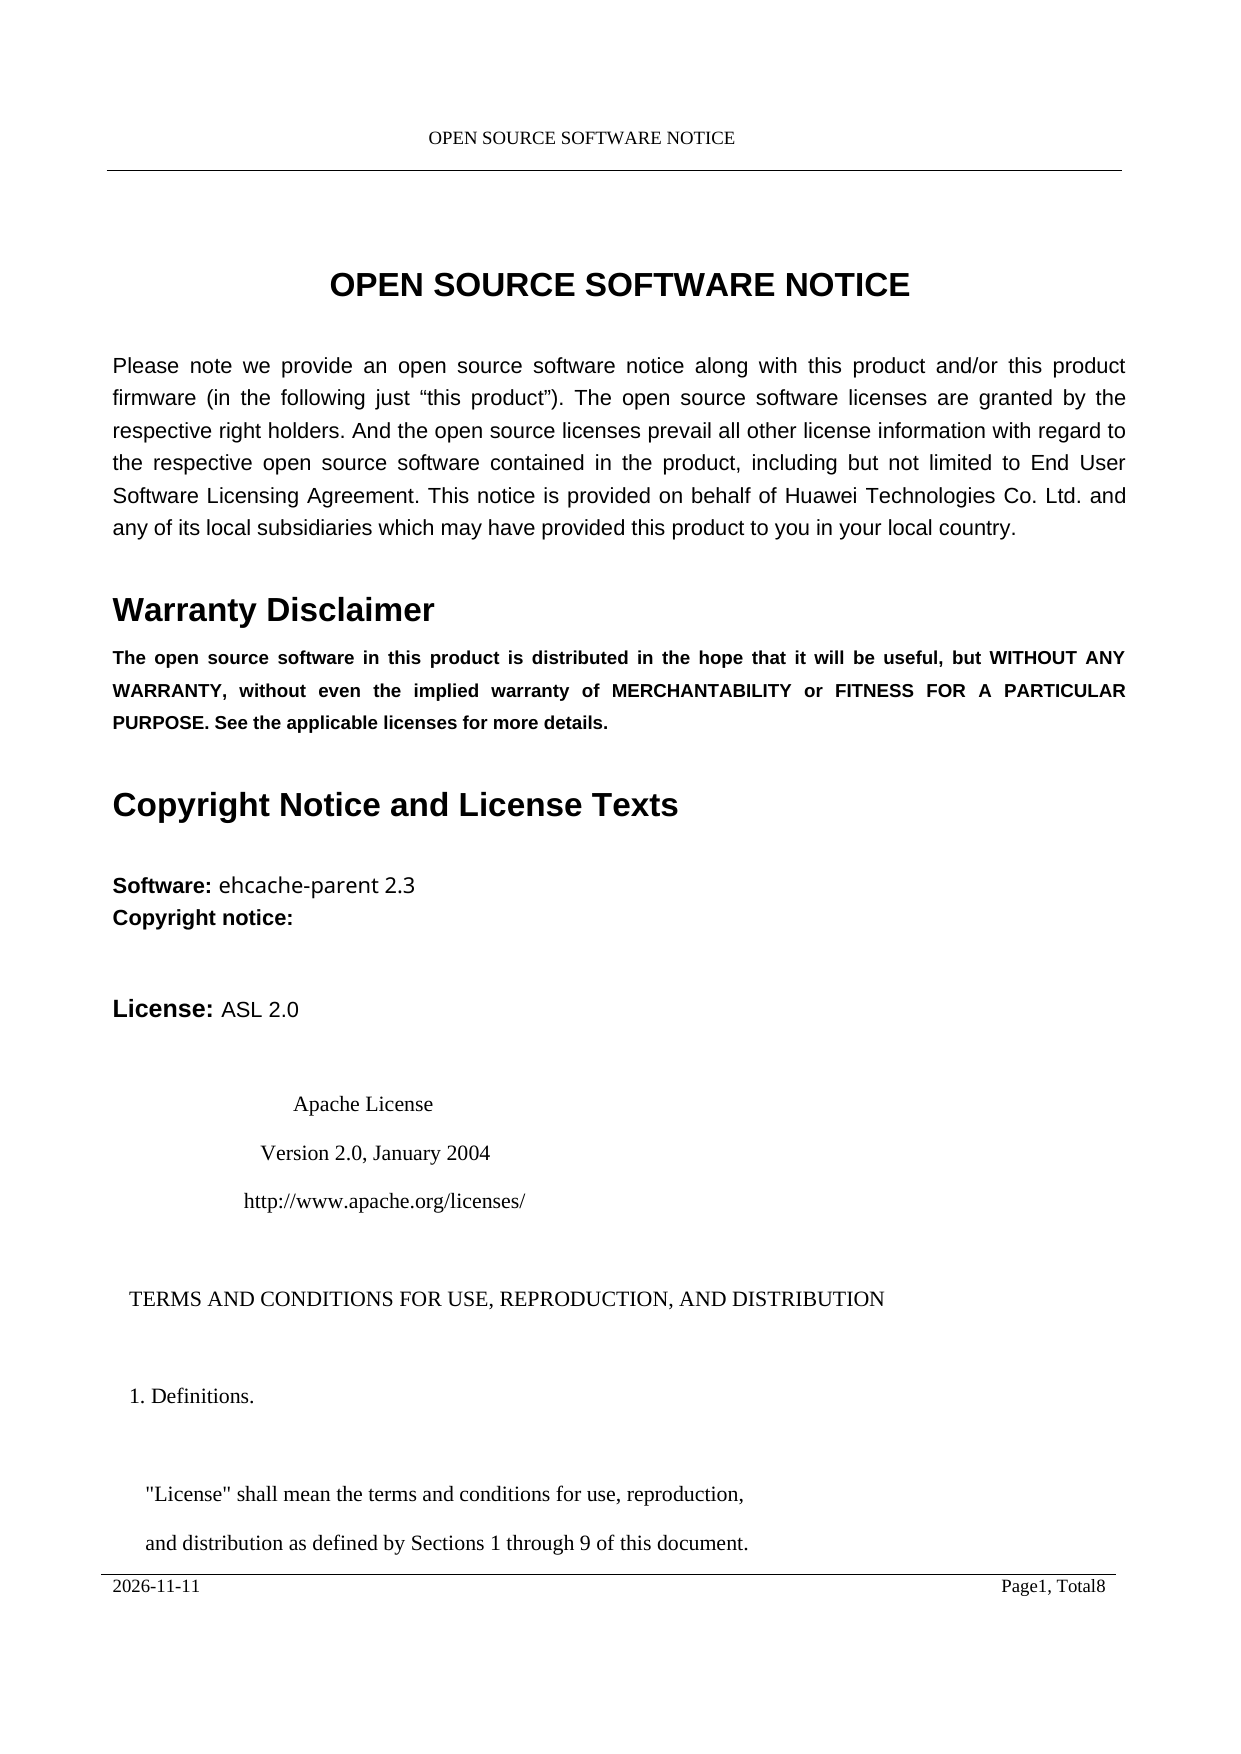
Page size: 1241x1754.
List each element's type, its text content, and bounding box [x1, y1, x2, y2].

text Warranty Disclaimer [112, 576, 1128, 641]
text Software: ehcache-parent 2.3 [112, 869, 1128, 901]
text Please note we provide an open source software notice along with this product and/or this product firmware (in the following just “this product”). The open source software licenses are granted by the respective right holders. And the open source licenses prevail all other license information with regard to the respective open source software contained in the product, including but not limited to End User Software Licensing Agreement. This notice is provided on behalf of Huawei Technologies Co. Ltd. and any of its local subsidiaries which may have provided this product to you in your local country. [112, 349, 1128, 544]
text License: ASL 2.0 [112, 992, 1128, 1024]
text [112, 1038, 1128, 1558]
text The open source software in this product is distributed in the hope that it will be useful, but WITHOUT ANY WARRANTY, without even the implied warranty of MERCHANTABILITY or FITNESS FOR A PARTICULAR PURPOSE. See the applicable licenses for more details. [112, 641, 1128, 739]
text Copyright notice: [112, 901, 1128, 934]
text Copyright Notice and License Texts [112, 771, 1128, 836]
text OPEN SOURCE SOFTWARE NOTICE [112, 251, 1128, 316]
